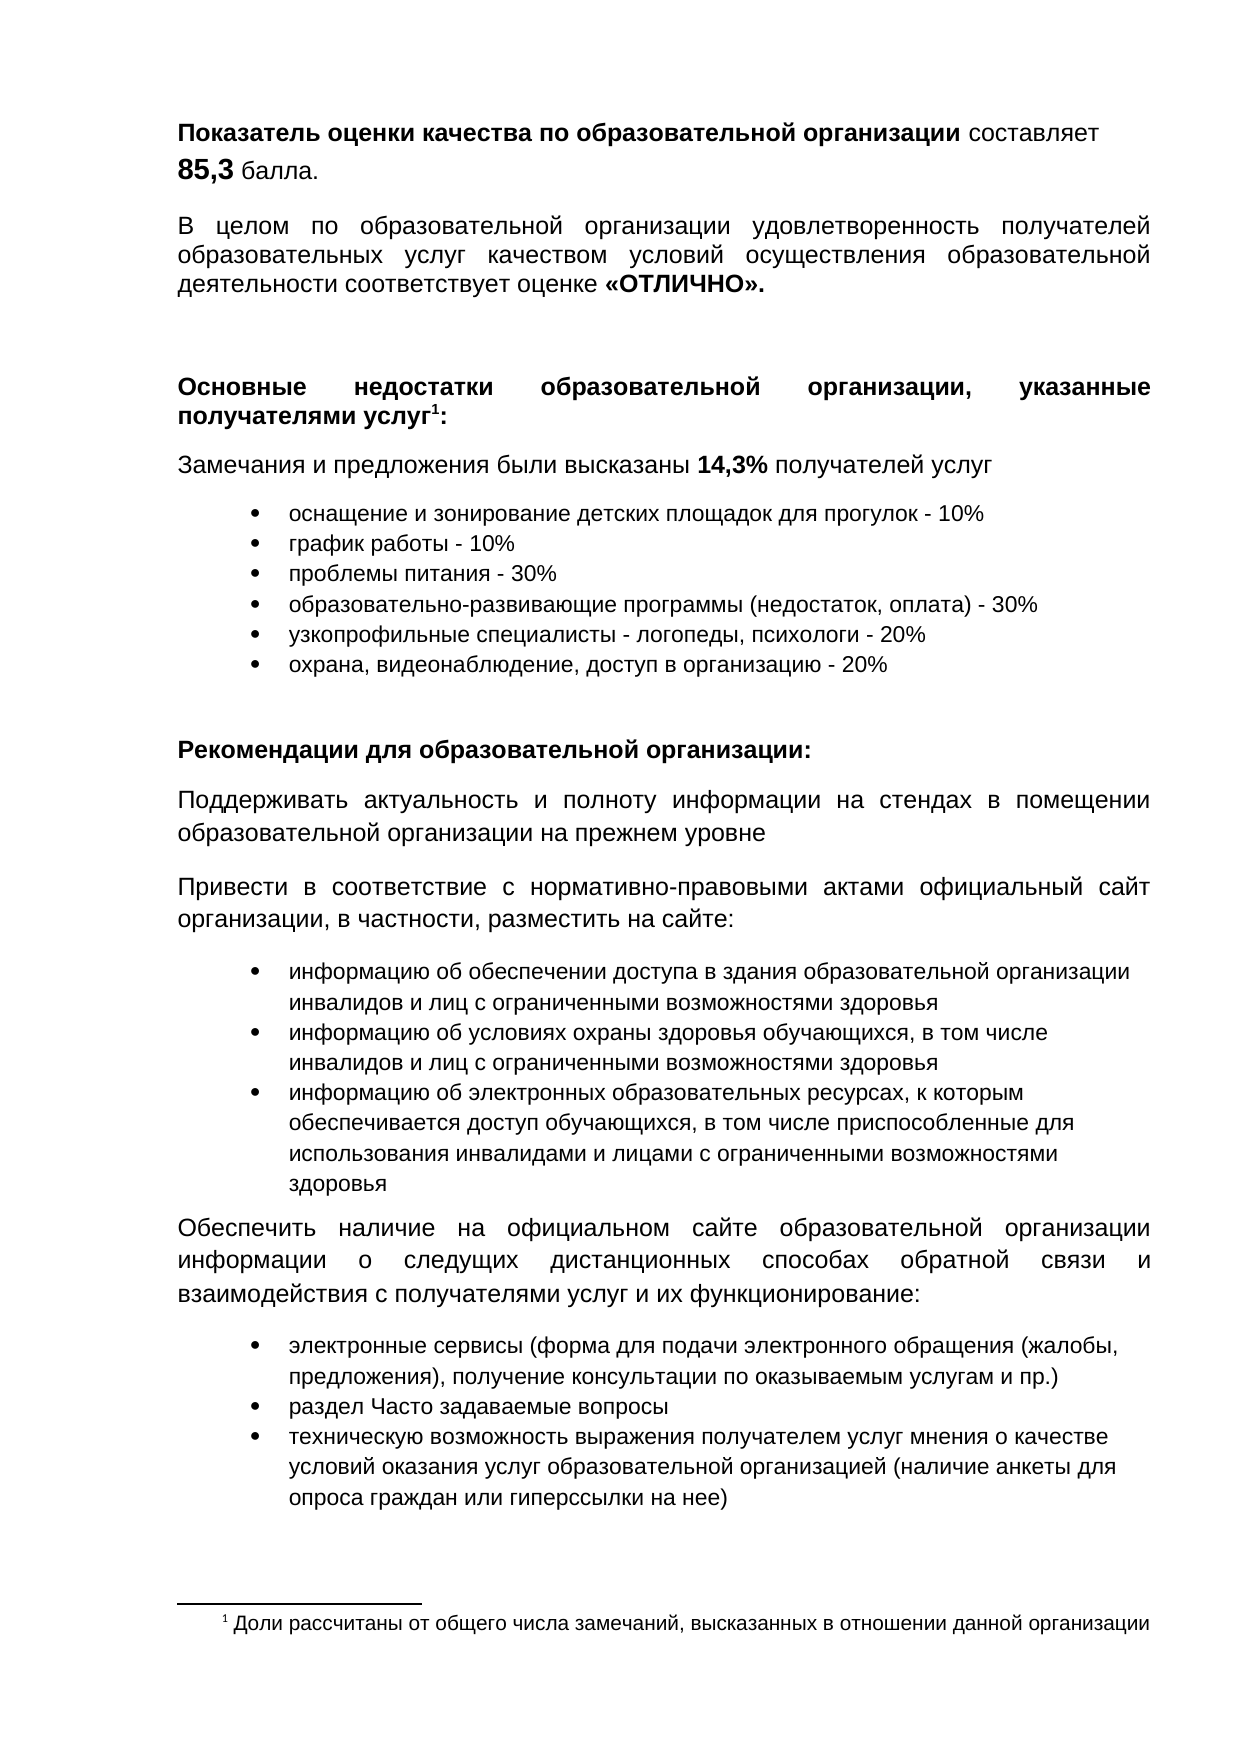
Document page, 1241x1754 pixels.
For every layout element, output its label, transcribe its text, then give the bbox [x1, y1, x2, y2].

list информацию об условиях охраны здоровья обучающихся, в том числе инвалидов и лиц с ограниченными возможностями здоровья [251, 1019, 1152, 1075]
text Показатель оценки качества по образовательной организации составляет 85,3 балла. [177, 118, 1152, 185]
text Замечания и предложения были высказаны 14,3% получателей услуг [177, 450, 1152, 479]
list проблемы питания - 30% [251, 560, 1152, 587]
text Рекомендации для образовательной организации: [177, 735, 1152, 764]
text Основные недостатки образовательной организации, указанные получателями услуг: [177, 372, 1152, 429]
text Привести в соответствие с нормативно-правовыми актами официальный сайт организации, в частности, разместить на сайте: [177, 871, 1152, 933]
list информацию об обеспечении доступа в здания образовательной организации инвалидов и лиц с ограниченными возможностями здоровья [251, 958, 1152, 1015]
text Обеспечить наличие на официальном сайте образовательной организации информации о следущих дистанционных способах обратной связи и взаимодействия с получателями услуг и их функционирование: [177, 1212, 1152, 1307]
list график работы - 10% [251, 530, 1152, 557]
list техническую возможность выражения получателем услуг мнения о качестве условий оказания услуг образовательной организацией (наличие анкеты для опроса граждан или гиперссылки на нее) [251, 1423, 1152, 1510]
text В целом по образовательной организации удовлетворенность получателей образовательных услуг качеством условий осуществления образовательной деятельности соответствует оценке «ОТЛИЧНО». [177, 211, 1152, 297]
text Поддерживать актуальность и полноту информации на стендах в помещении образовательной организации на прежнем уровне [177, 784, 1152, 846]
list информацию об электронных образовательных ресурсах, к которым обеспечивается доступ обучающихся, в том числе приспособленные для использования инвалидами и лицами с ограниченными возможностями здоровья [251, 1079, 1152, 1196]
list узкопрофильные специалисты - логопеды, психологи - 20% [251, 621, 1152, 647]
list охрана, видеонаблюдение, доступ в организацию - 20% [251, 651, 1152, 677]
list образовательно-развивающие программы (недостаток, оплата) - 30% [251, 591, 1152, 617]
list раздел Часто задаваемые вопросы [251, 1393, 1152, 1419]
list электронные сервисы (форма для подачи электронного обращения (жалобы, предложения), получение консультации по оказываемым услугам и пр.) [251, 1332, 1152, 1389]
list оснащение и зонирование детских площадок для прогулок - 10% [251, 500, 1152, 526]
